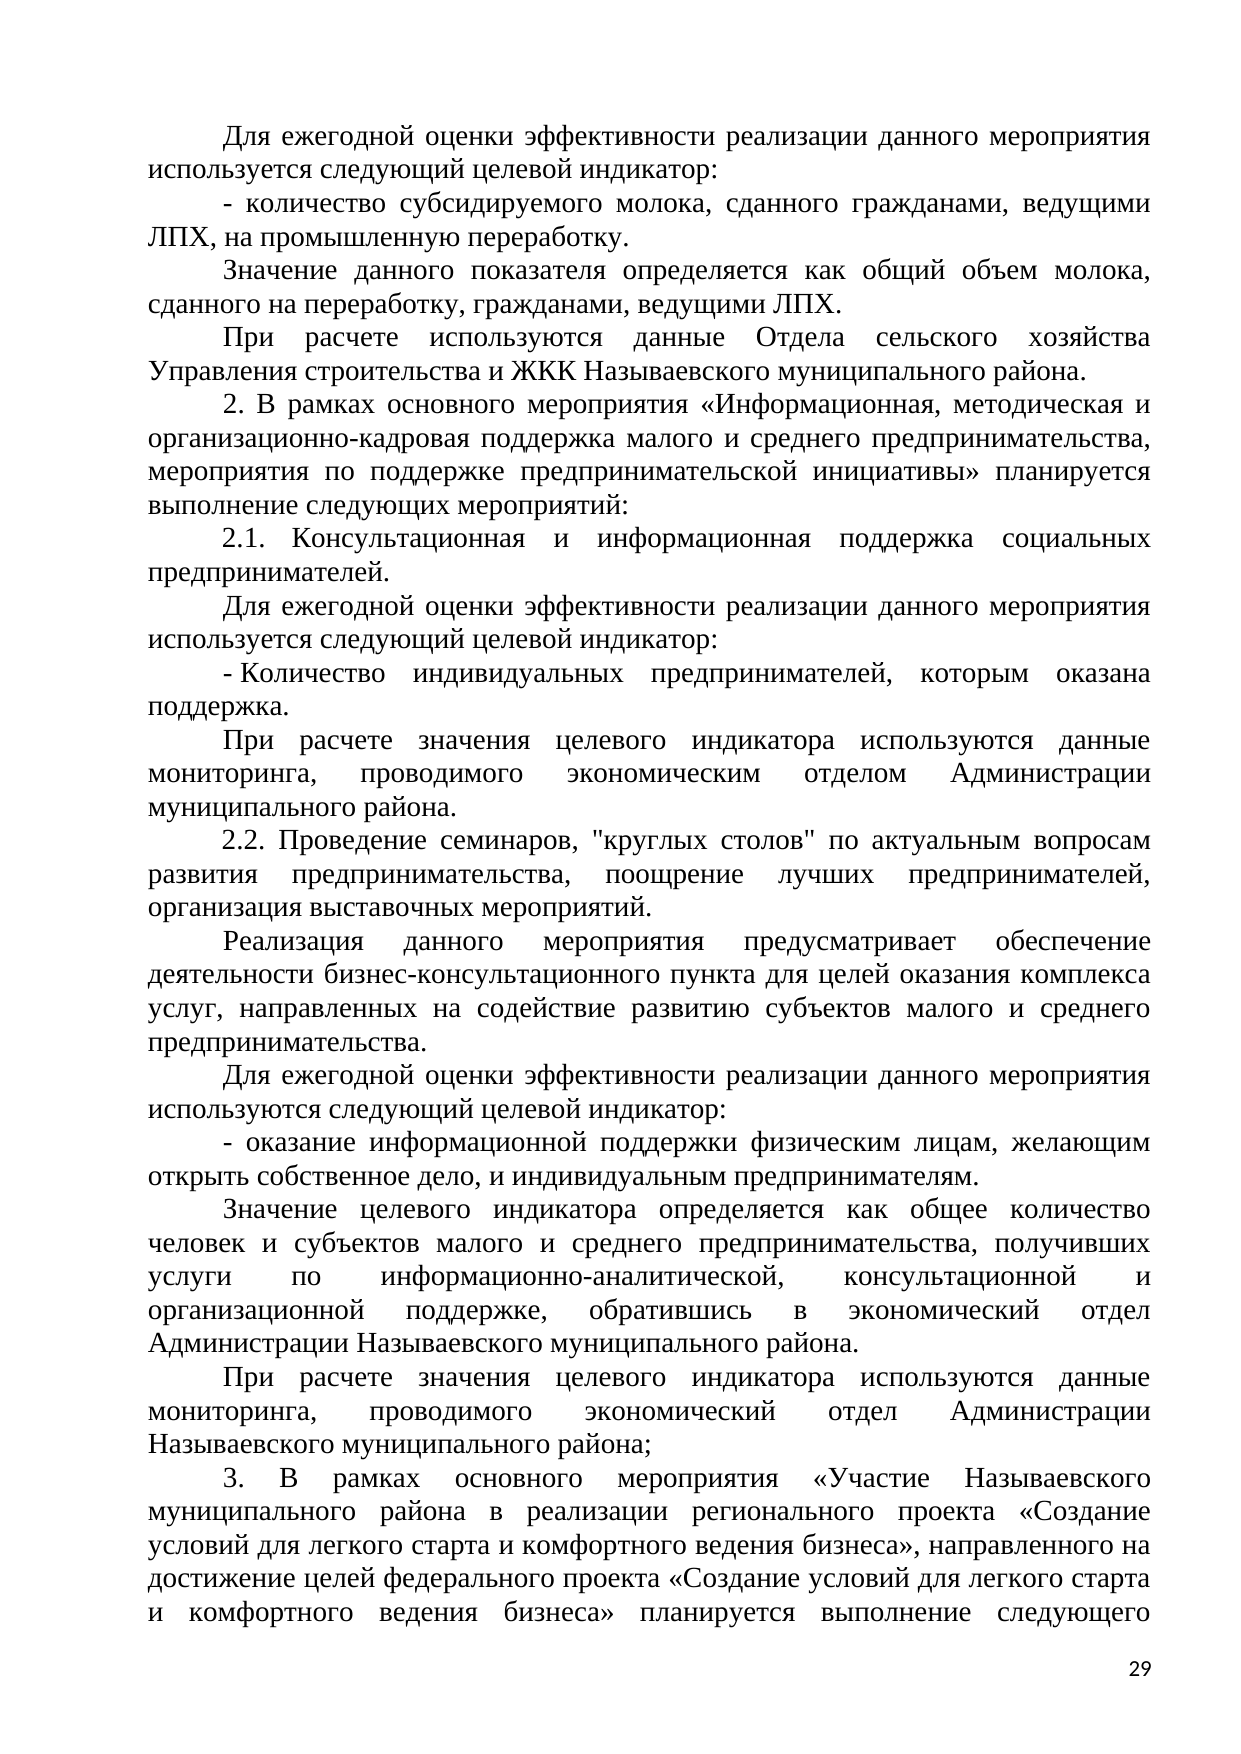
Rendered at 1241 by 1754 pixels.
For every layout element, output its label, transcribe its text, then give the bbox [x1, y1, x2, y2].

text При расчете используются данные Отдела сельского хозяйства Управления строительства и ЖКК Называевского муниципального района. [148, 319, 1152, 386]
text Значение данного показателя определяется как общий объем молока, сданного на переработку, гражданами, ведущими ЛПХ. [148, 252, 1152, 319]
text Для ежегодной оценки эффективности реализации данного мероприятия используется следующий целевой индикатор: [148, 588, 1152, 655]
text Значение целевого индикатора определяется как общее количество человек и субъектов малого и среднего предпринимательства, получивших услуги по информационно-аналитической, консультационной и организационной поддержке, обратившись в экономический отдел Администрации Называевского муниципального района. [148, 1191, 1152, 1359]
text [148, 1460, 1152, 1627]
text При расчете значения целевого индикатора используются данные мониторинга, проводимого экономическим отделом Администрации муниципального района. [148, 722, 1152, 822]
text Реализация данного мероприятия предусматривает обеспечение деятельности бизнес-консультационного пункта для целей оказания комплекса услуг, направленных на содействие развитию субъектов малого и среднего предпринимательства. [148, 923, 1152, 1057]
text 2. В рамках основного мероприятия «Информационная, методическая и организационно-кадровая поддержка малого и среднего предпринимательства, мероприятия по поддержке предпринимательской инициативы» планируется выполнение следующих мероприятий: [148, 386, 1152, 521]
text 2.2. Проведение семинаров, "круглых столов" по актуальным вопросам развития предпринимательства, поощрение лучших предпринимателей, организация выставочных мероприятий. [148, 822, 1152, 923]
text При расчете значения целевого индикатора используются данные мониторинга, проводимого экономический отдел Администрации Называевского муниципального района; [148, 1359, 1152, 1460]
text 2.1. Консультационная и информационная поддержка социальных предпринимателей. [148, 521, 1152, 588]
text - оказание информационной поддержки физическим лицам, желающим открыть собственное дело, и индивидуальным предпринимателям. [148, 1124, 1152, 1191]
text Для ежегодной оценки эффективности реализации данного мероприятия используется следующий целевой индикатор: [148, 118, 1152, 185]
text - количество субсидируемого молока, сданного гражданами, ведущими ЛПХ, на промышленную переработку. [148, 185, 1152, 252]
text Для ежегодной оценки эффективности реализации данного мероприятия используются следующий целевой индикатор: [148, 1057, 1152, 1124]
text - Количество индивидуальных предпринимателей, которым оказана поддержка. [148, 655, 1152, 722]
